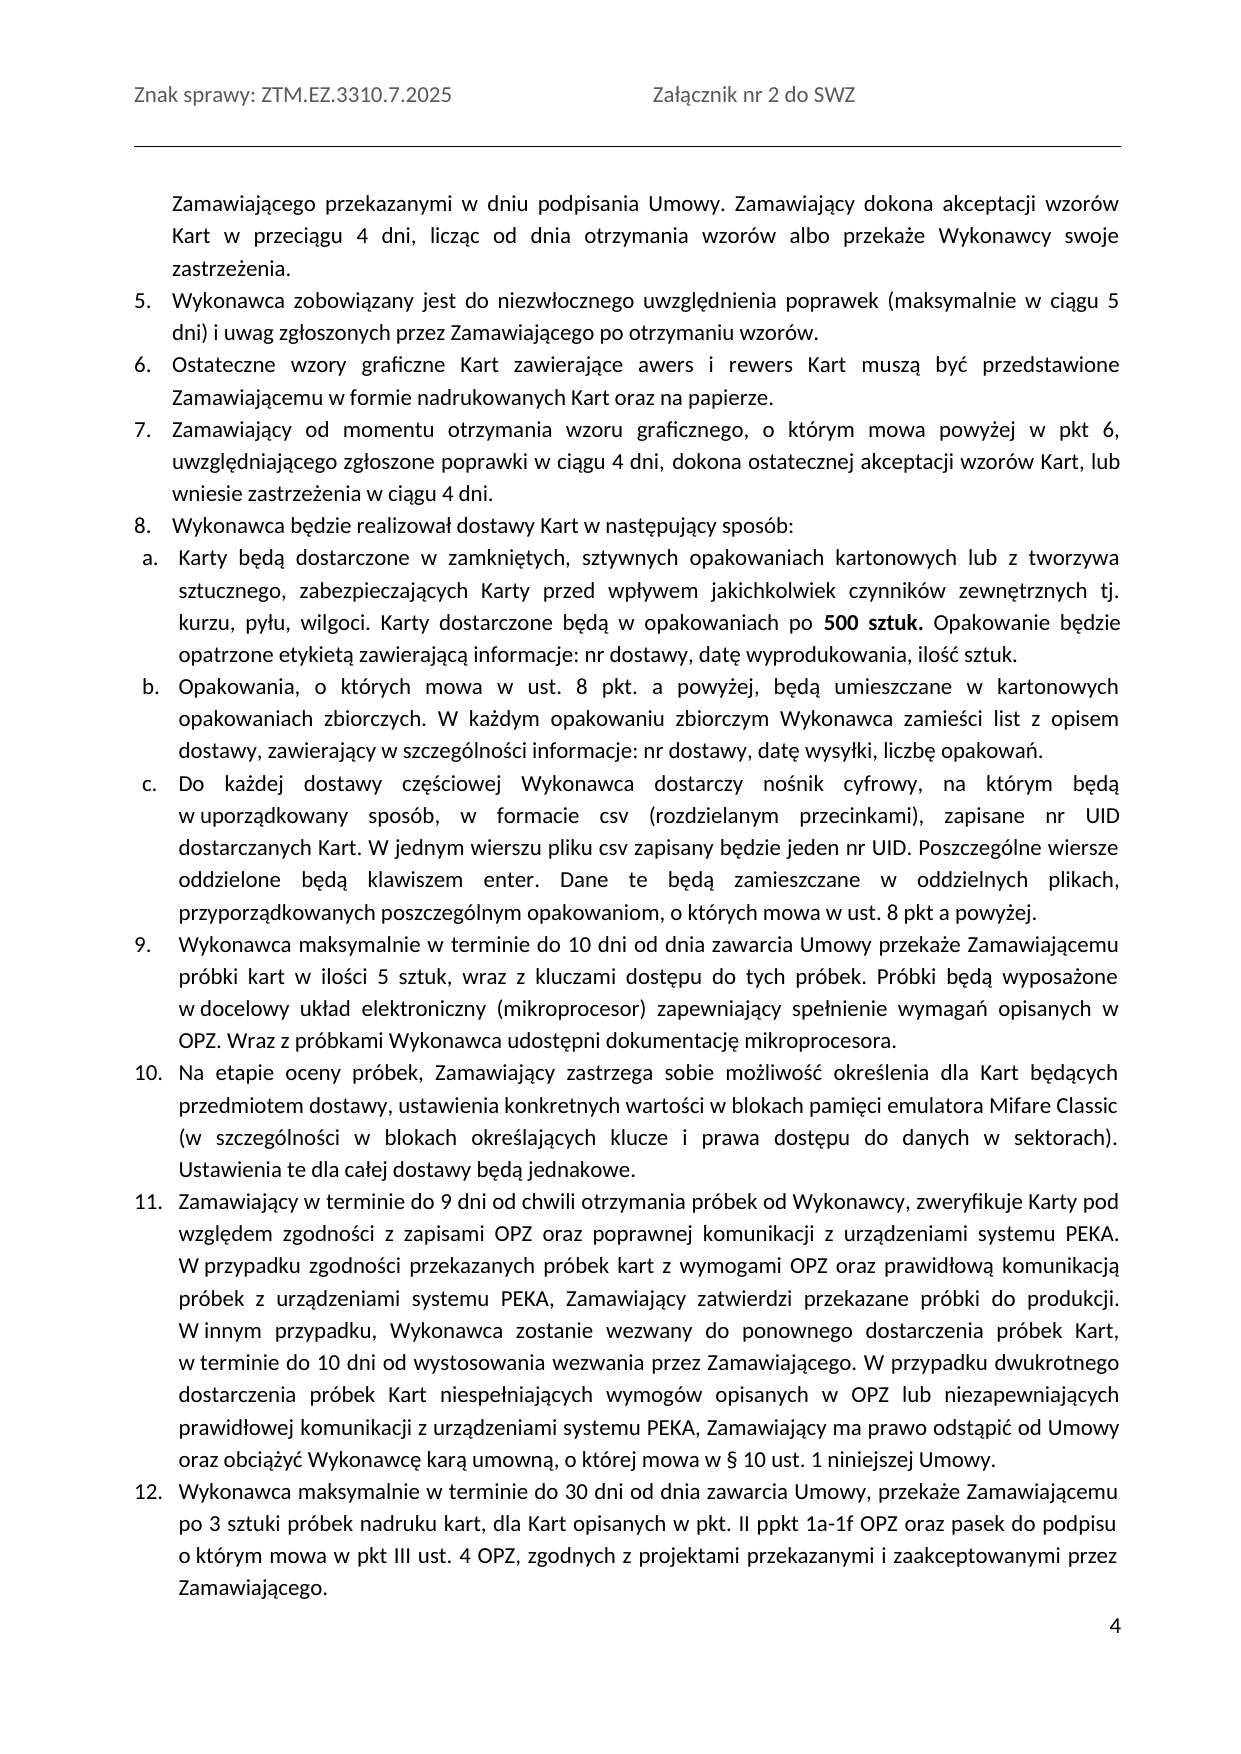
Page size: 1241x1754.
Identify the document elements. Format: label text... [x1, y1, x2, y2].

list Zamawiający od momentu otrzymania wzoru graficznego, o którym mowa powyżej w pkt 6, uwzględniającego zgłoszone poprawki w ciągu 4 dni, dokona ostatecznej akceptacji wzorów Kart, lub wniesie zastrzeżenia w ciągu 4 dni. [134, 415, 1121, 507]
list Wykonawca maksymalnie w terminie do 30 dni od dnia zawarcia Umowy, przekaże Zamawiającemu po 3 sztuki próbek nadruku kart, dla Kart opisanych w pkt. II ppkt 1a-1f OPZ oraz pasek do podpisu o którym mowa w pkt III ust. 4 OPZ, zgodnych z projektami przekazanymi i zaakceptowanymi przez Zamawiającego. [134, 1477, 1119, 1602]
list Ostateczne wzory graficzne Kart zawierające awers i rewers Kart muszą być przedstawione Zamawiającemu w formie nadrukowanych Kart oraz na papierze. [134, 350, 1121, 411]
list Do każdej dostawy częściowej Wykonawca dostarczy nośnik cyfrowy, na którym będą w uporządkowany sposób, w formacie csv (rozdzielanym przecinkami), zapisane nr UID dostarczanych Kart. W jednym wierszu pliku csv zapisany będzie jeden nr UID. Poszczególne wiersze oddzielone będą klawiszem enter. Dane te będą zamieszczane w oddzielnych plikach, przyporządkowanych poszczególnym opakowaniom, o których mowa w ust. 8 pkt a powyżej. [142, 769, 1121, 926]
list Wykonawca będzie realizował dostawy Kart w następujący sposób: [134, 511, 1121, 539]
list Karty będą dostarczone w zamkniętych, sztywnych opakowaniach kartonowych lub z tworzywa sztucznego, zabezpieczających Karty przed wpływem jakichkolwiek czynników zewnętrznych tj. kurzu, pyłu, wilgoci. Karty dostarczone będą w opakowaniach po 500 sztuk. Opakowanie będzie opatrzone etykietą zawierającą informacje: nr dostawy, datę wyprodukowania, ilość sztuk. [142, 543, 1121, 668]
list Wykonawca maksymalnie w terminie do 10 dni od dnia zawarcia Umowy przekaże Zamawiającemu próbki kart w ilości 5 sztuk, wraz z kluczami dostępu do tych próbek. Próbki będą wyposażone w docelowy układ elektroniczny (mikroprocesor) zapewniający spełnienie wymagań opisanych w OPZ. Wraz z próbkami Wykonawca udostępni dokumentację mikroprocesora. [134, 930, 1120, 1054]
list Opakowania, o których mowa w ust. 8 pkt. a powyżej, będą umieszczane w kartonowych opakowaniach zbiorczych. W każdym opakowaniu zbiorczym Wykonawca zamieści list z opisem dostawy, zawierający w szczególności informacje: nr dostawy, datę wysyłki, liczbę opakowań. [142, 672, 1121, 765]
list Zamawiający w terminie do 9 dni od chwili otrzymania próbek od Wykonawcy, zweryfikuje Karty pod względem zgodności z zapisami OPZ oraz poprawnej komunikacji z urządzeniami systemu PEKA. W przypadku zgodności przekazanych próbek kart z wymogami OPZ oraz prawidłową komunikacją próbek z urządzeniami systemu PEKA, Zamawiający zatwierdzi przekazane próbki do produkcji. W innym przypadku, Wykonawca zostanie wezwany do ponownego dostarczenia próbek Kart, w terminie do 10 dni od wystosowania wezwania przez Zamawiającego. W przypadku dwukrotnego dostarczenia próbek Kart niespełniających wymogów opisanych w OPZ lub niezapewniających prawidłowej komunikacji z urządzeniami systemu PEKA, Zamawiający ma prawo odstąpić od Umowy oraz obciążyć Wykonawcę karą umowną, o której mowa w § 10 ust. 1 niniejszej Umowy. [134, 1187, 1121, 1473]
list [134, 189, 1120, 282]
list Wykonawca zobowiązany jest do niezwłocznego uwzględnienia poprawek (maksymalnie w ciągu 5 dni) i uwag zgłoszonych przez Zamawiającego po otrzymaniu wzorów. [134, 286, 1120, 346]
list Na etapie oceny próbek, Zamawiający zastrzega sobie możliwość określenia dla Kart będących przedmiotem dostawy, ustawienia konkretnych wartości w blokach pamięci emulatora Mifare Classic (w szczególności w blokach określających klucze i prawa dostępu do danych w sektorach). Ustawienia te dla całej dostawy będą jednakowe. [134, 1058, 1120, 1183]
